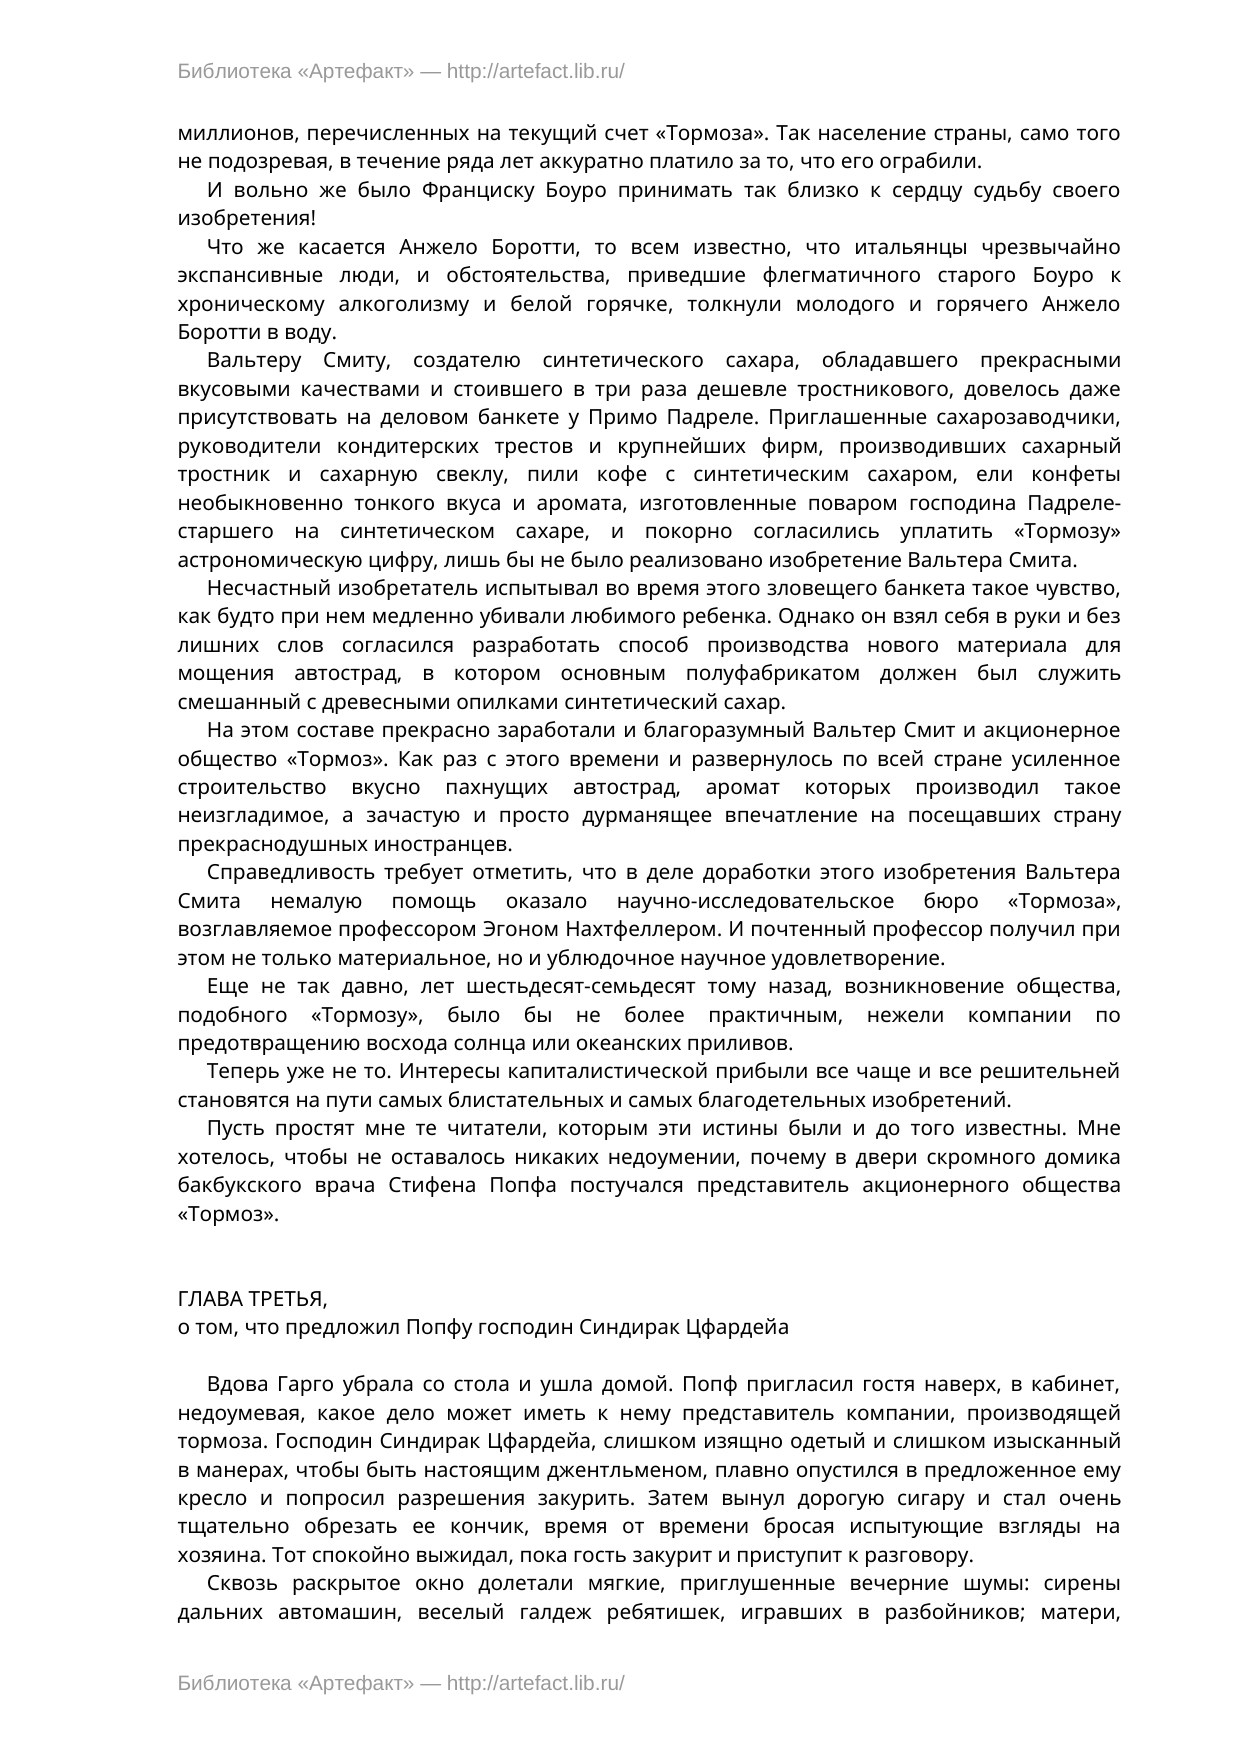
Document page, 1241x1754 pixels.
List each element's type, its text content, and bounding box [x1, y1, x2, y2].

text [177, 118, 1122, 175]
text И вольно же было Франциску Боуро принимать так близко к сердцу судьбу своего изобретения! [177, 175, 1122, 232]
text Что же касается Анжело Боротти, то всем известно, что итальянцы чрезвычайно экспансивные люди, и обстоятельства, приведшие флегматичного старого Боуро к хроническому алкоголизму и белой горячке, толкнули молодого и горячего Анжело Боротти в воду. [177, 232, 1122, 346]
subtitle ГЛАВА ТРЕТЬЯ, [177, 1284, 1122, 1312]
text Несчастный изобретатель испытывал во время этого зловещего банкета такое чувство, как будто при нем медленно убивали любимого ребенка. Однако он взял себя в руки и без лишних слов согласился разработать способ производства нового материала для мощения автострад, в котором основным полуфабрикатом должен был служить смешанный с древесными опилками синтетический сахар. [177, 573, 1122, 715]
text Пусть простят мне те читатели, которым эти истины были и до того известны. Мне хотелось, чтобы не оставалось никаких недоумении, почему в двери скромного домика бакбукского врача Стифена Попфа постучался представитель акционерного общества «Тормоз». [177, 1113, 1122, 1227]
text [177, 1568, 1122, 1625]
text Вальтеру Смиту, создателю синтетического сахара, обладавшего прекрасными вкусовыми качествами и стоившего в три раза дешевле тростникового, довелось даже присутствовать на деловом банкете у Примо Падреле. Приглашенные сахарозаводчики, руководители кондитерских трестов и крупнейших фирм, производивших сахарный тростник и сахарную свеклу, пили кофе с синтетическим сахаром, ели конфеты необыкновенно тонкого вкуса и аромата, изготовленные поваром господина Падреле-старшего на синтетическом сахаре, и покорно согласились уплатить «Тормозу» астрономическую цифру, лишь бы не было реализовано изобретение Вальтера Смита. [177, 346, 1122, 573]
text Справедливость требует отметить, что в деле доработки этого изобретения Вальтера Смита немалую помощь оказало научно-исследовательское бюро «Тормоза», возглавляемое профессором Эгоном Нахтфеллером. И почтенный профессор получил при этом не только материальное, но и ублюдочное научное удовлетворение. [177, 857, 1122, 971]
text Вдова Гарго убрала со стола и ушла домой. Попф пригласил гостя наверх, в кабинет, недоумевая, какое дело может иметь к нему представитель компании, производящей тормоза. Господин Синдирак Цфардейа, слишком изящно одетый и слишком изысканный в манерах, чтобы быть настоящим джентльменом, плавно опустился в предложенное ему кресло и попросил разрешения закурить. Затем вынул дорогую сигару и стал очень тщательно обрезать ее кончик, время от времени бросая испытующие взгляды на хозяина. Тот спокойно выжидал, пока гость закурит и приступит к разговору. [177, 1369, 1122, 1568]
text Теперь уже не то. Интересы капиталистической прибыли все чаще и все решительней становятся на пути самых блистательных и самых благодетельных изобретений. [177, 1057, 1122, 1113]
text На этом составе прекрасно заработали и благоразумный Вальтер Смит и акционерное общество «Тормоз». Как раз с этого времени и развернулось по всей стране усиленное строительство вкусно пахнущих автострад, аромат которых производил такое неизгладимое, а зачастую и просто дурманящее впечатление на посещавших страну прекраснодушных иностранцев. [177, 715, 1122, 857]
subtitle о том, что предложил Попфу господин Синдирак Цфардейа [177, 1312, 1122, 1341]
text Еще не так давно, лет шестьдесят-семьдесят тому назад, возникновение общества, подобного «Тормозу», было бы не более практичным, нежели компании по предотвращению восхода солнца или океанских приливов. [177, 971, 1122, 1057]
